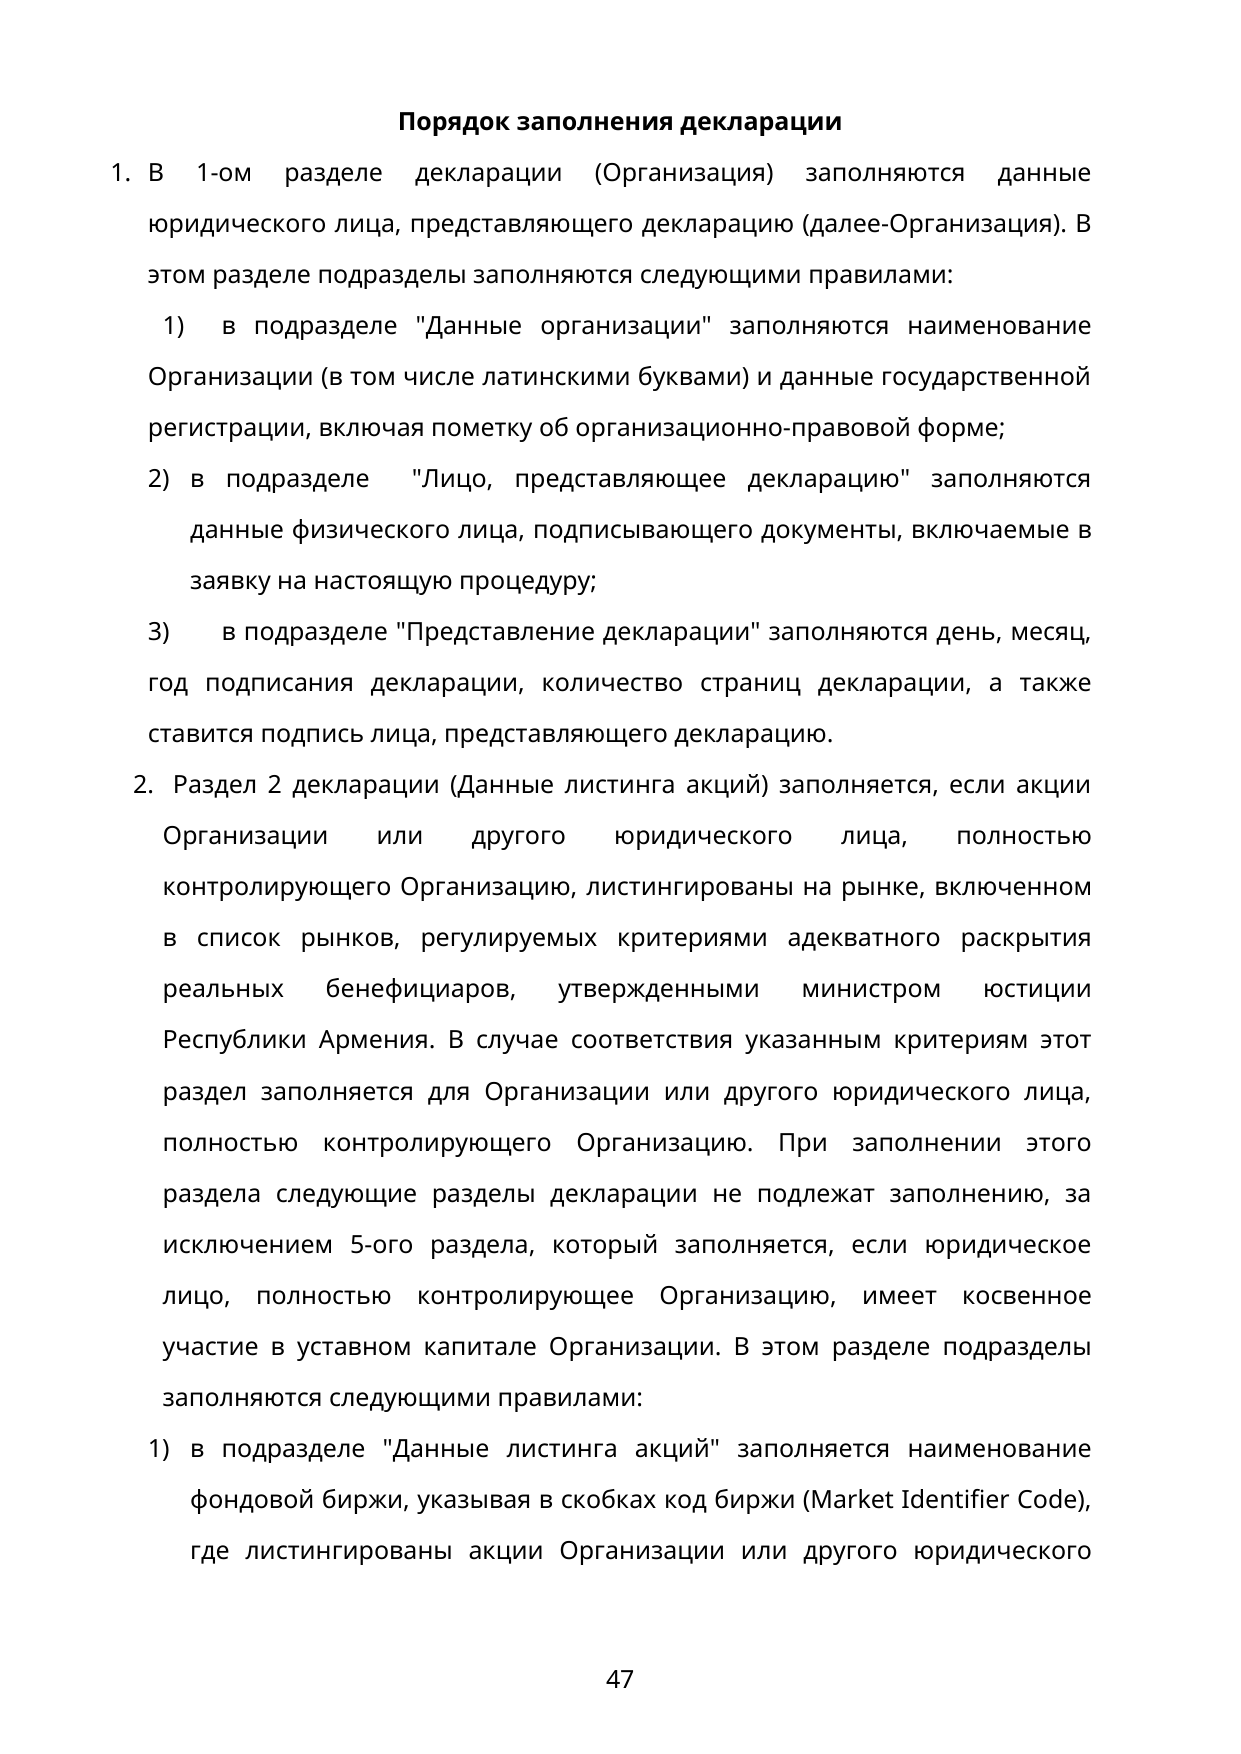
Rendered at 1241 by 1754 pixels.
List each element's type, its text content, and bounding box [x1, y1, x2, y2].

text Порядок заполнения декларации [148, 103, 1092, 137]
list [148, 1431, 1092, 1567]
list в подразделе "Лицо, представляющее декларацию" заполняются данные физического лица, подписывающего документы, включаемые в заявку на настоящую процедуру; [148, 461, 1092, 597]
list Раздел 2 декларации (Данные листинга акций) заполняется, если акции Организации или другого юридического лица, полностью контролирующего Организацию, листингированы на рынке, включенном в список рынков, регулируемых критериями адекватного раскрытия реальных бенефициаров, утвержденными министром юстиции Республики Армения. В случае соответствия указанным критериям этот раздел заполняется для Организации или другого юридического лица, полностью контролирующего Организацию. При заполнении этого раздела следующие разделы декларации не подлежат заполнению, за исключением 5-ого раздела, который заполняется, если юридическое лицо, полностью контролирующее Организацию, имеет косвенное участие в уставном капитале Организации. В этом разделе подразделы заполняются следующими правилами: [133, 767, 1092, 1413]
list В 1-ом разделе декларации (Организация) заполняются данные юридического лица, представляющего декларацию (далее-Организация). В этом разделе подразделы заполняются следующими правилами: [110, 154, 1092, 291]
list в подразделе "Данные организации" заполняются наименование Организации (в том числе латинскими буквами) и данные государственной регистрации, включая пометку об организационно-правовой форме; [148, 308, 1092, 444]
list в подразделе "Представление декларации" заполняются день, месяц, год подписания декларации, количество страниц декларации, а также ставится подпись лица, представляющего декларацию. [148, 614, 1092, 750]
